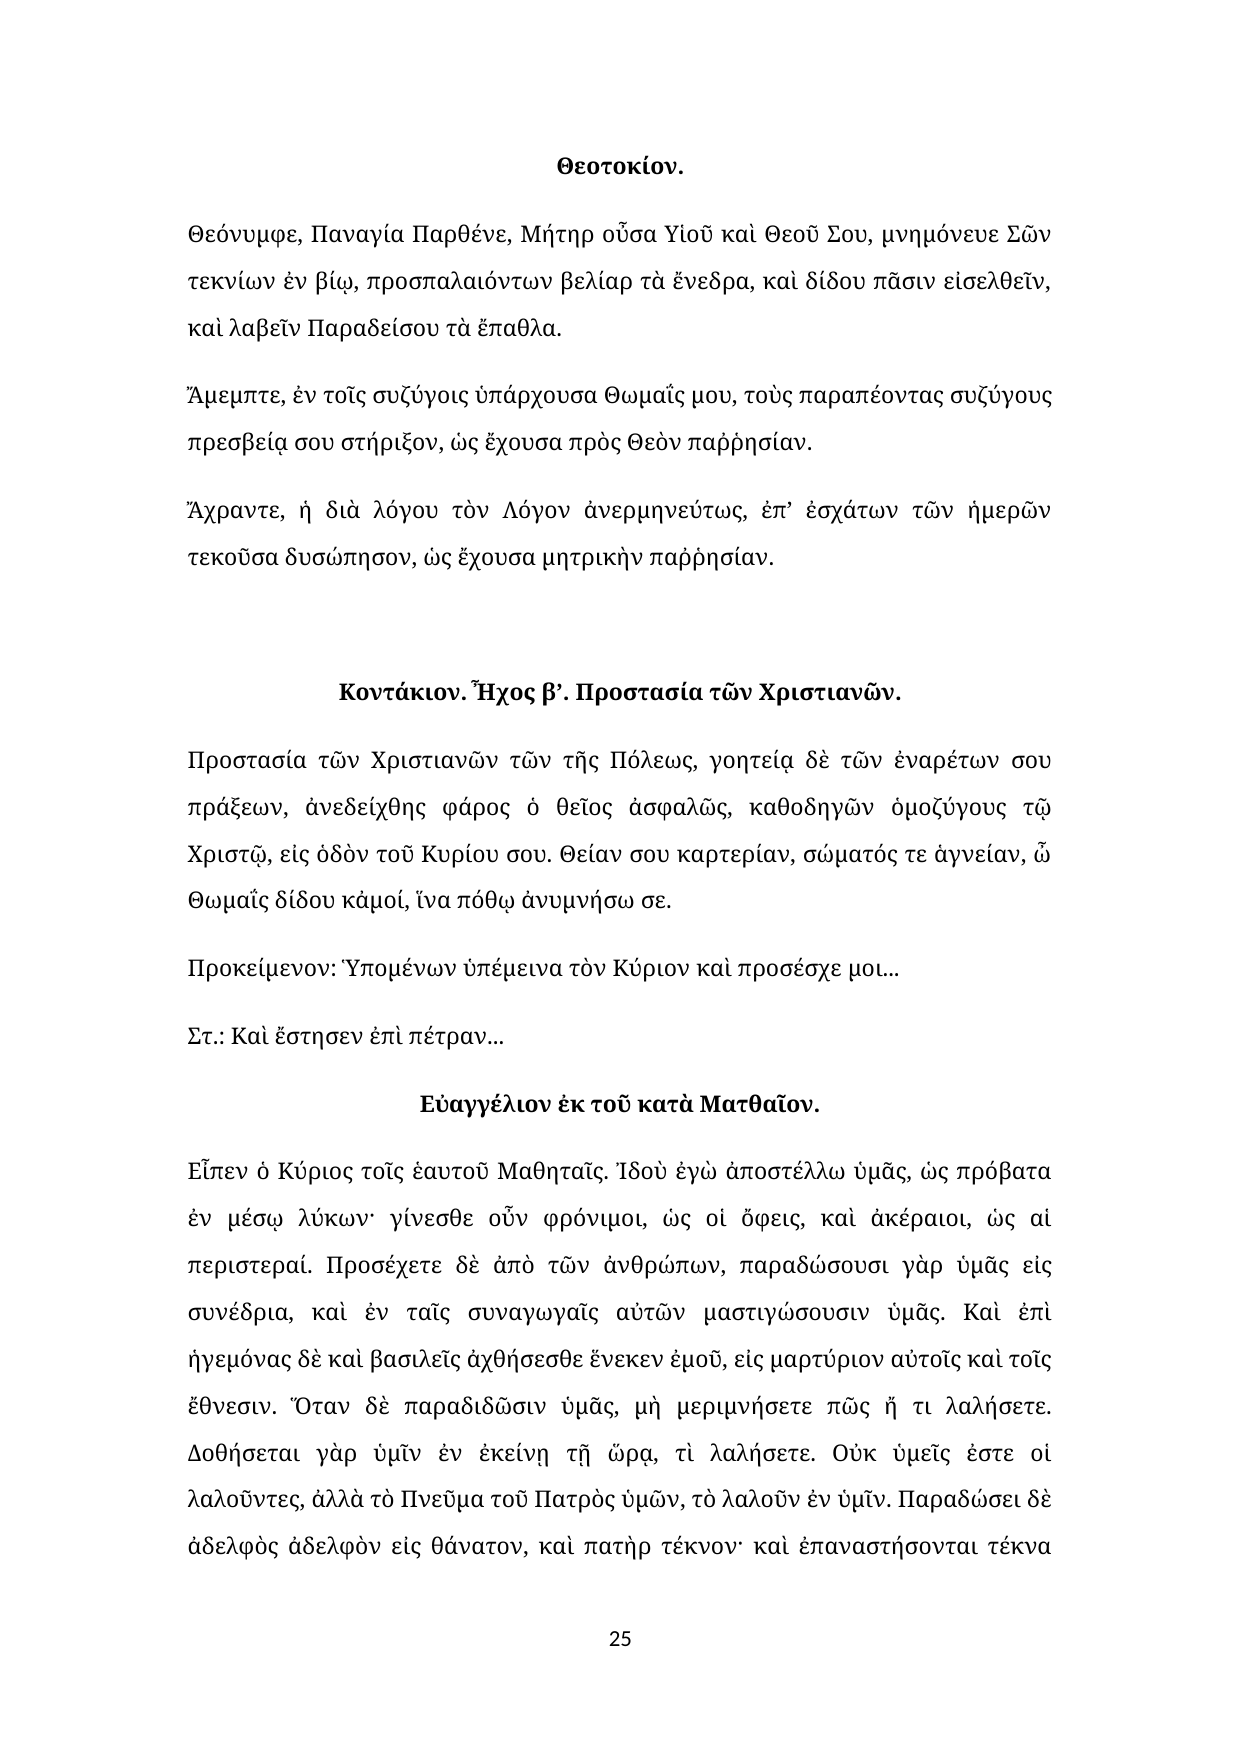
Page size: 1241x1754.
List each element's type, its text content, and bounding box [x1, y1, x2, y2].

text Κοντάκιον. Ἦχος β’. Προστασία τῶν Χριστιανῶν. [187, 676, 1053, 707]
text Θεοτοκίον. [187, 150, 1053, 181]
text Προκείμενον: Ὑπομένων ὑπέμεινα τὸν Κύριον καὶ προσέσχε μοι... [187, 952, 1053, 983]
text Ἄχραντε, ἡ διὰ λόγου τὸν Λόγον ἀνερμηνεύτως, ἐπ’ ἐσχάτων τῶν ἡμερῶν τεκοῦσα δυσώπησον, ὡς ἔχουσα μητρικὴν παῤῥησίαν. [187, 494, 1053, 572]
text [187, 1155, 1053, 1561]
text Στ.: Καὶ ἔστησεν ἐπὶ πέτραν... [187, 1020, 1053, 1051]
text Ἄμεμπτε, ἐν τοῖς συζύγοις ὑπάρχουσα Θωμαΐς μου, τοὺς παραπέοντας συζύγους πρεσβείᾳ σου στήριξον, ὡς ἔχουσα πρὸς Θεὸν παῤῥησίαν. [187, 379, 1053, 457]
text Εὐαγγέλιον ἐκ τοῦ κατὰ Ματθαῖον. [187, 1087, 1053, 1119]
text Προστασία τῶν Χριστιανῶν τῶν τῆς Πόλεως, γοητείᾳ δὲ τῶν ἐναρέτων σου πράξεων, ἀνεδείχθης φάρος ὁ θεῖος ἀσφαλῶς, καθοδηγῶν ὁμοζύγους τῷ Χριστῷ, εἰς ὁδὸν τοῦ Κυρίου σου. Θείαν σου καρτερίαν, σώματός τε ἁγνείαν, ὦ Θωμαΐς δίδου κἀμοί, ἵνα πόθῳ ἀνυμνήσω σε. [187, 744, 1053, 916]
text Θεόνυμφε, Παναγία Παρθένε, Μήτηρ οὖσα Υἱοῦ καὶ Θεοῦ Σου, μνημόνευε Σῶν τεκνίων ἐν βίῳ, προσπαλαιόντων βελίαρ τὰ ἔνεδρα, καὶ δίδου πᾶσιν εἰσελθεῖν, καὶ λαβεῖν Παραδείσου τὰ ἔπαθλα. [187, 218, 1053, 343]
